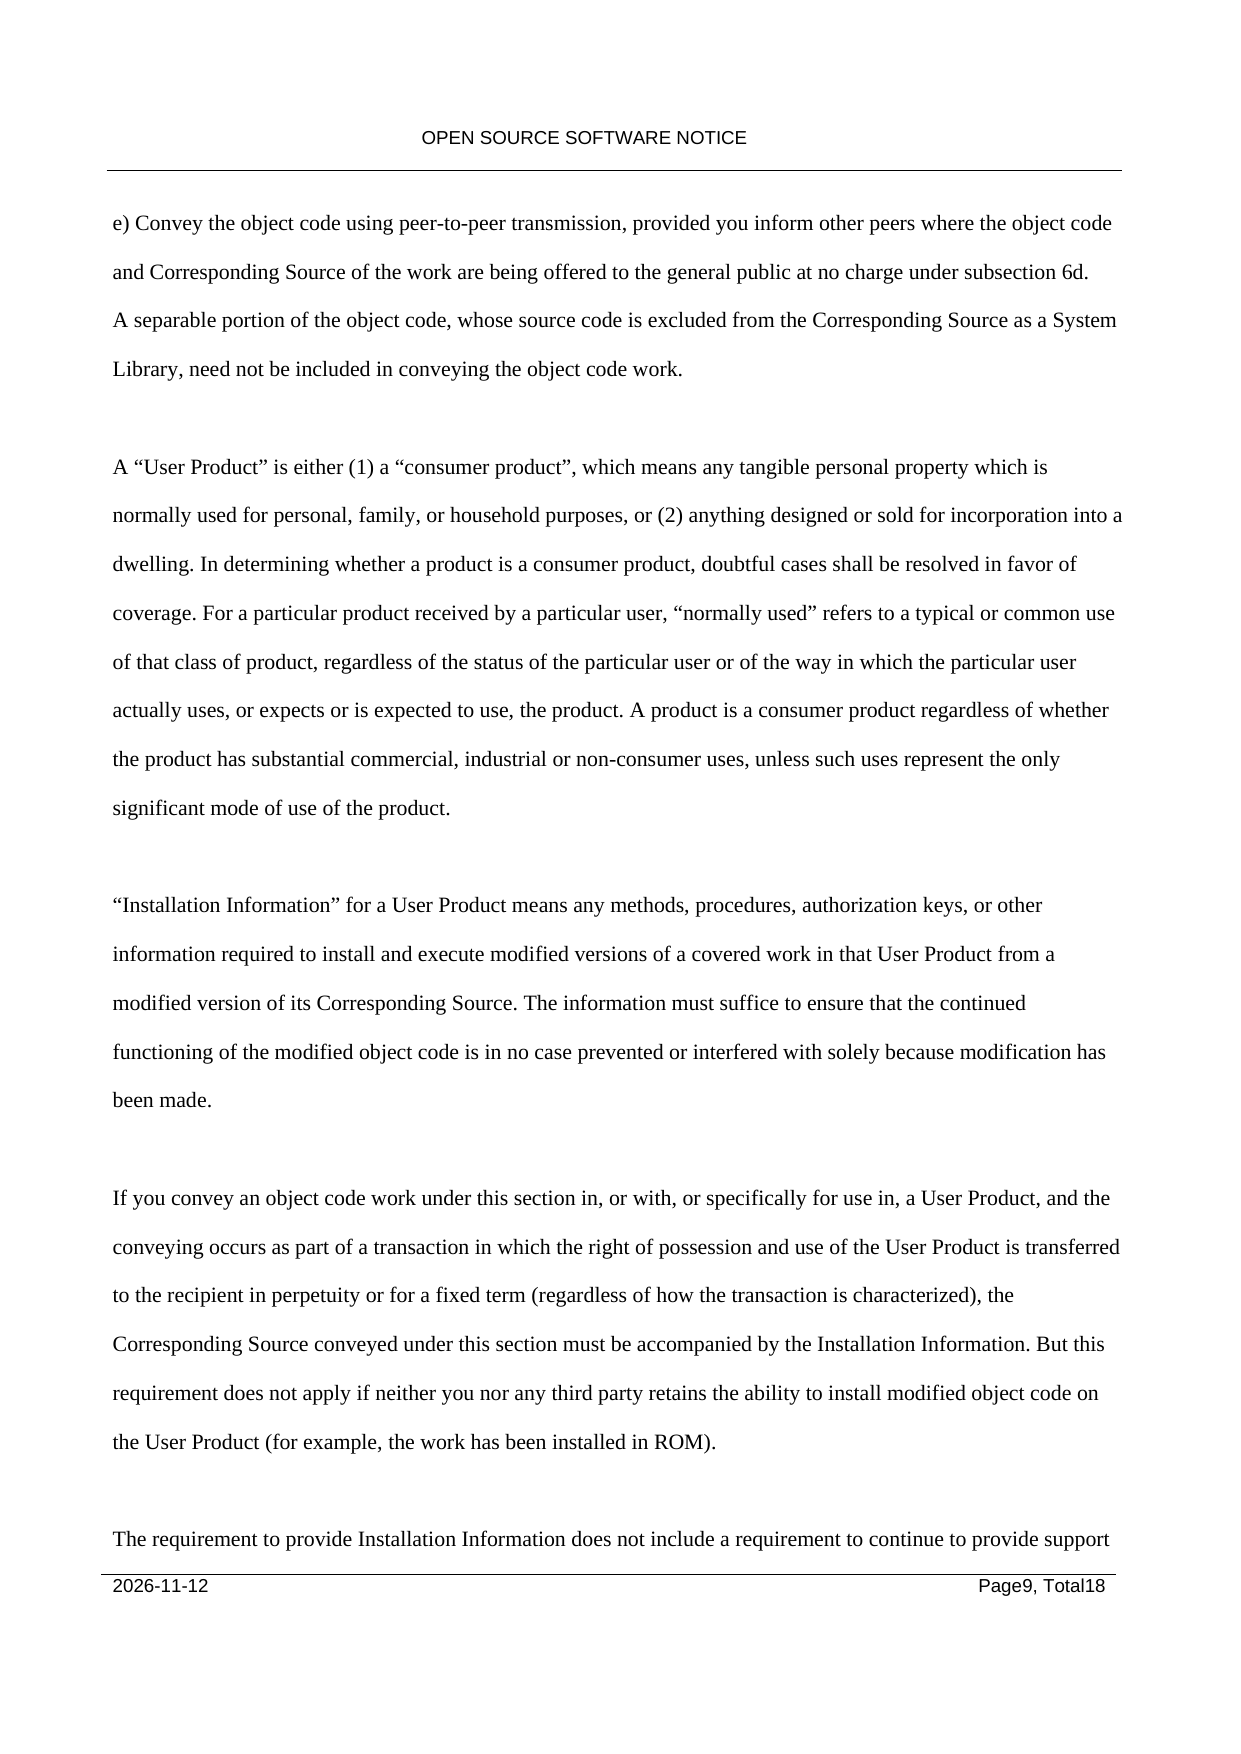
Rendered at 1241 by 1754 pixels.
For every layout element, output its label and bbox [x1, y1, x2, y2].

text [112, 206, 1128, 1555]
